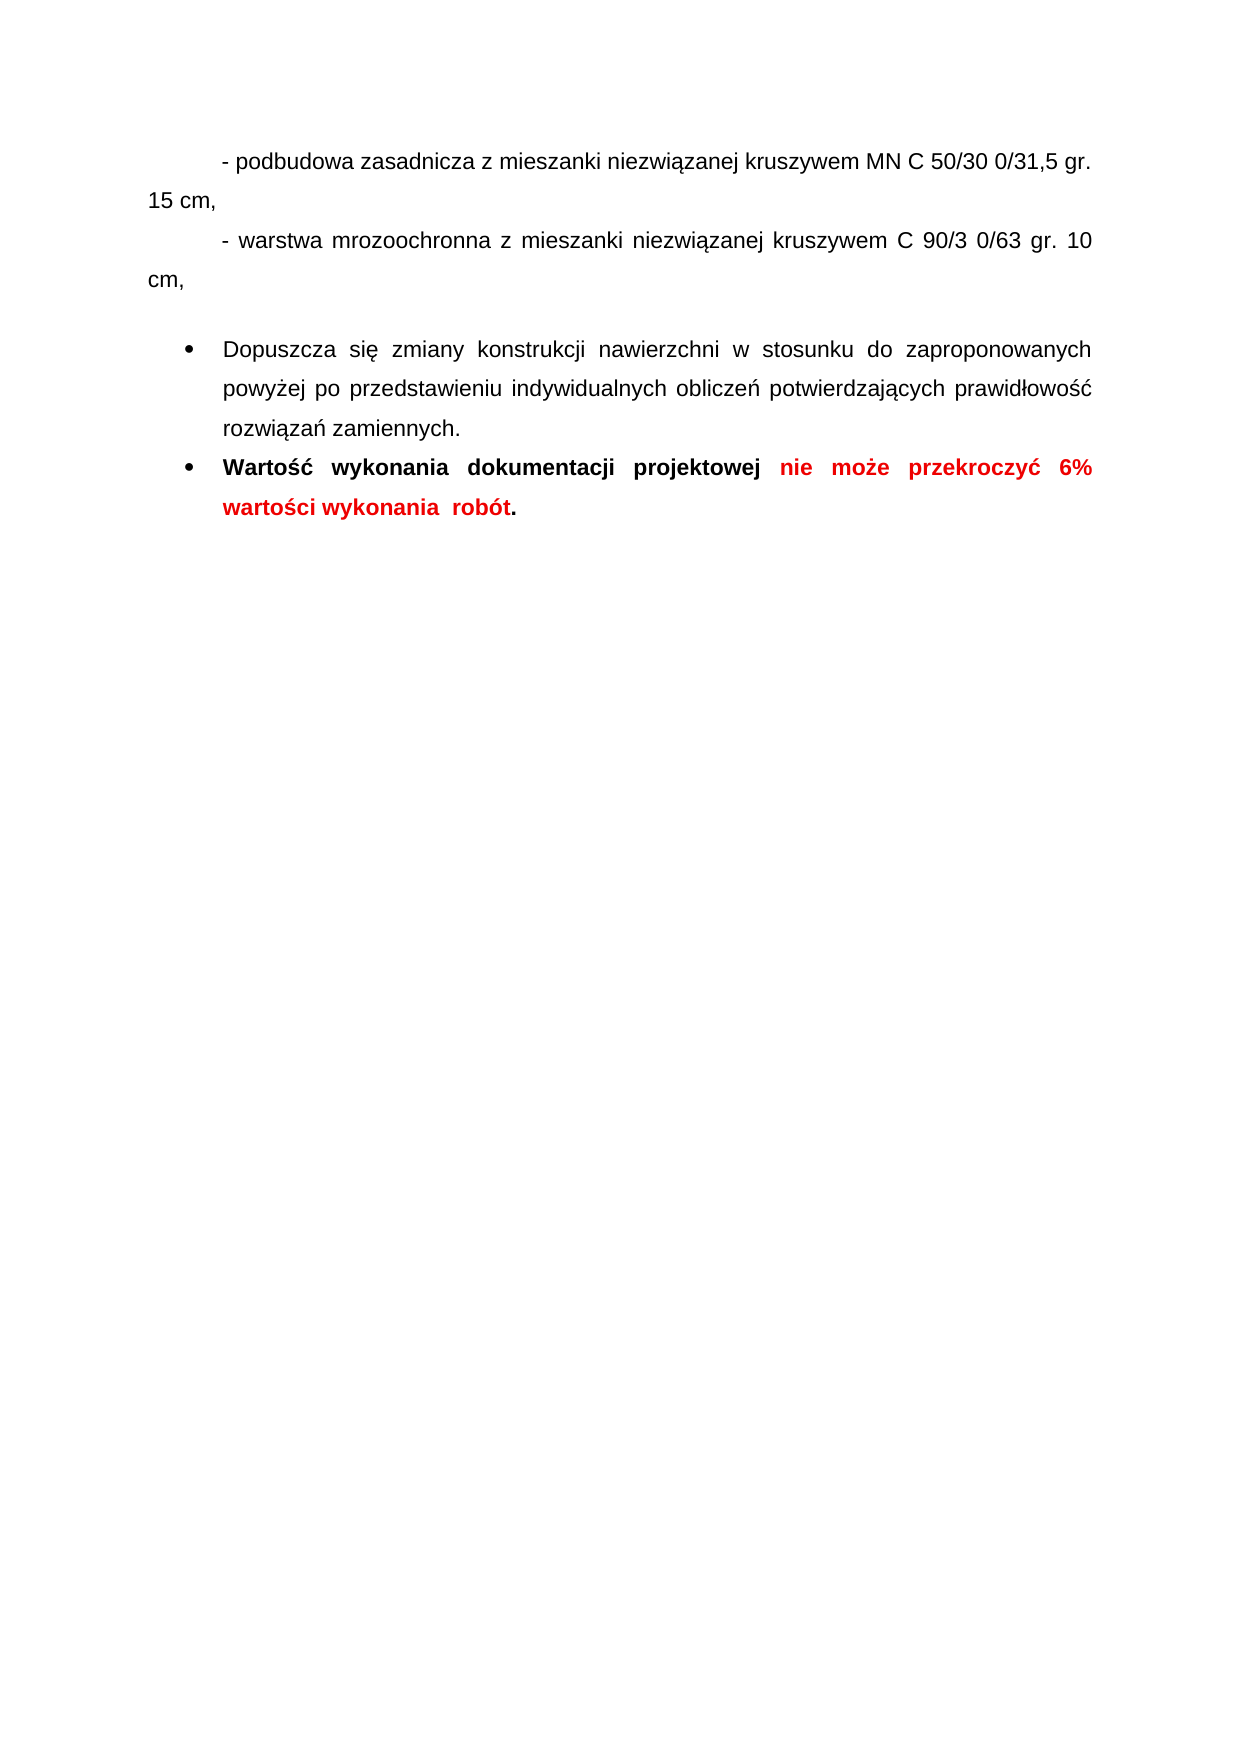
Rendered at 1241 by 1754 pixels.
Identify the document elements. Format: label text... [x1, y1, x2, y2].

text - warstwa mrozoochronna z mieszanki niezwiązanej kruszywem C 90/3 0/63 gr. 10 cm, [148, 227, 1093, 292]
text - podbudowa zasadnicza z mieszanki niezwiązanej kruszywem MN C 50/30 0/31,5 gr. 15 cm, [148, 148, 1093, 213]
list Dopuszcza się zmiany konstrukcji nawierzchni w stosunku do zaproponowanych powyżej po przedstawieniu indywidualnych obliczeń potwierdzających prawidłowość rozwiązań zamiennych. [185, 336, 1093, 441]
list Wartość wykonania dokumentacji projektowej nie może przekroczyć 6% wartości wykonania robót. [185, 454, 1093, 520]
